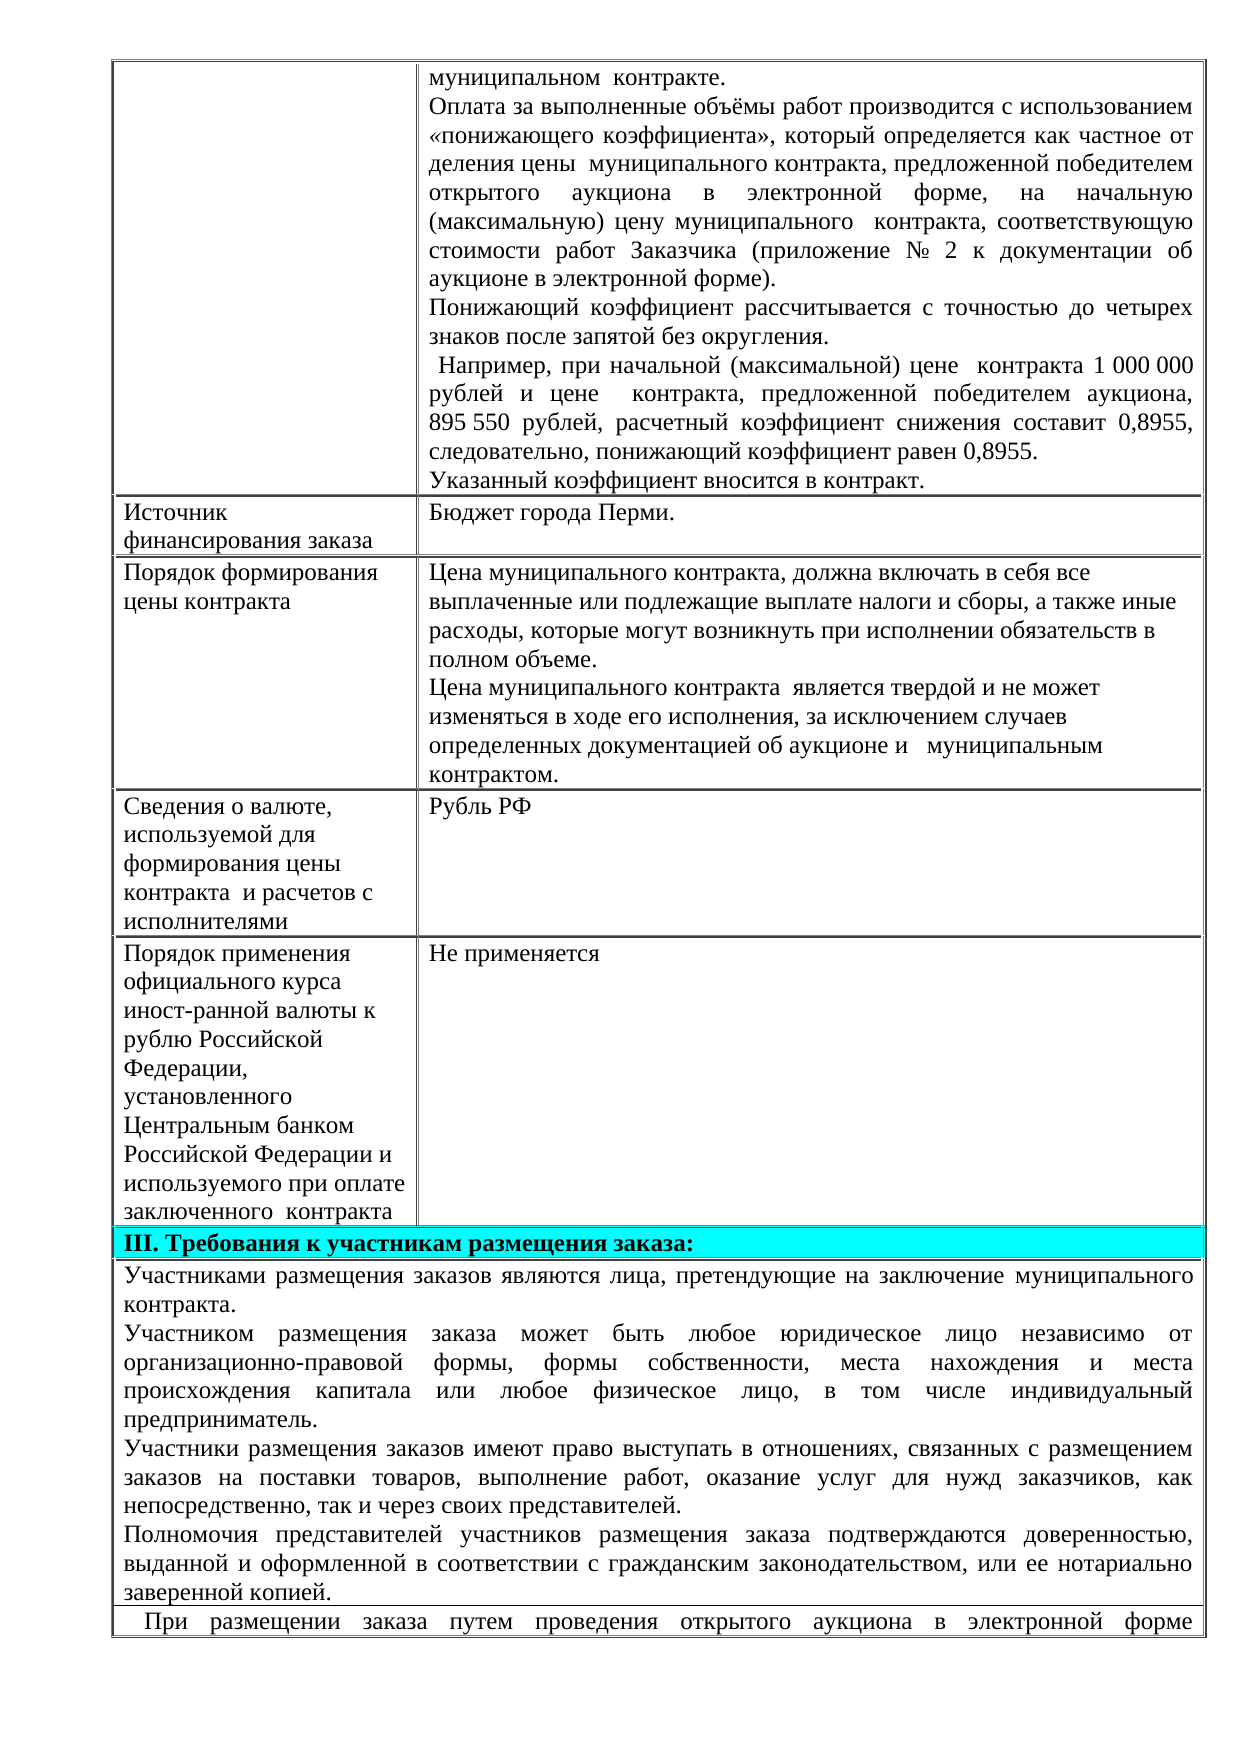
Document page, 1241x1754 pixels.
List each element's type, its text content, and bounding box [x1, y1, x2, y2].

table_cell Бюджет города Перми. [419, 494, 1205, 554]
table_cell Участниками размещения заказов являются лица, претендующие на заключение муниципального контракта. Участником размещения заказа может быть любое юридическое лицо независимо от организационно-правовой формы, формы собственности, места нахождения и места происхождения капитала или любое физическое лицо, в том числе индивидуальный предприниматель. Участники размещения заказов имеют право выступать в отношениях, связанных с размещением заказов на поставки товаров, выполнение работ, оказание услуг для нужд заказчиков, как непосредственно, так и через своих представителей. Полномочия представителей участников размещения заказа подтверждаются доверенностью, выданной и оформленной в соответствии с гражданским законодательством, или ее нотариально заверенной копией. [114, 1257, 1203, 1605]
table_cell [114, 62, 417, 493]
table_cell Порядок применения официального курса иност-ранной валюты к рублю Российской Федерации, установленного Центральным банком Российской Федерации и используемого при оплате заключенного контракта [112, 935, 416, 1225]
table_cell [418, 62, 1203, 493]
table_cell III. Требования к участникам размещения заказа: [114, 1225, 1203, 1257]
table_cell Источник финансирования заказа [112, 494, 416, 554]
table_cell Сведения о валюте, используемой для формирования цены контракта и расчетов с исполнителями [112, 788, 416, 934]
table_cell Порядок формирования цены контракта [112, 554, 417, 787]
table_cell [114, 1606, 1203, 1635]
table_cell Цена муниципального контракта, должна включать в себя все выплаченные или подлежащие выплате налоги и сборы, а также иные расходы, которые могут возникнуть при исполнении обязательств в полном объеме. Цена муниципального контракта является твердой и не может изменяться в ходе его исполнения, за исключением случаев определенных документацией об аукционе и муниципальным контрактом. [418, 554, 1205, 787]
table_cell Рубль РФ [419, 788, 1205, 934]
table_cell Не применяется [419, 935, 1205, 1225]
